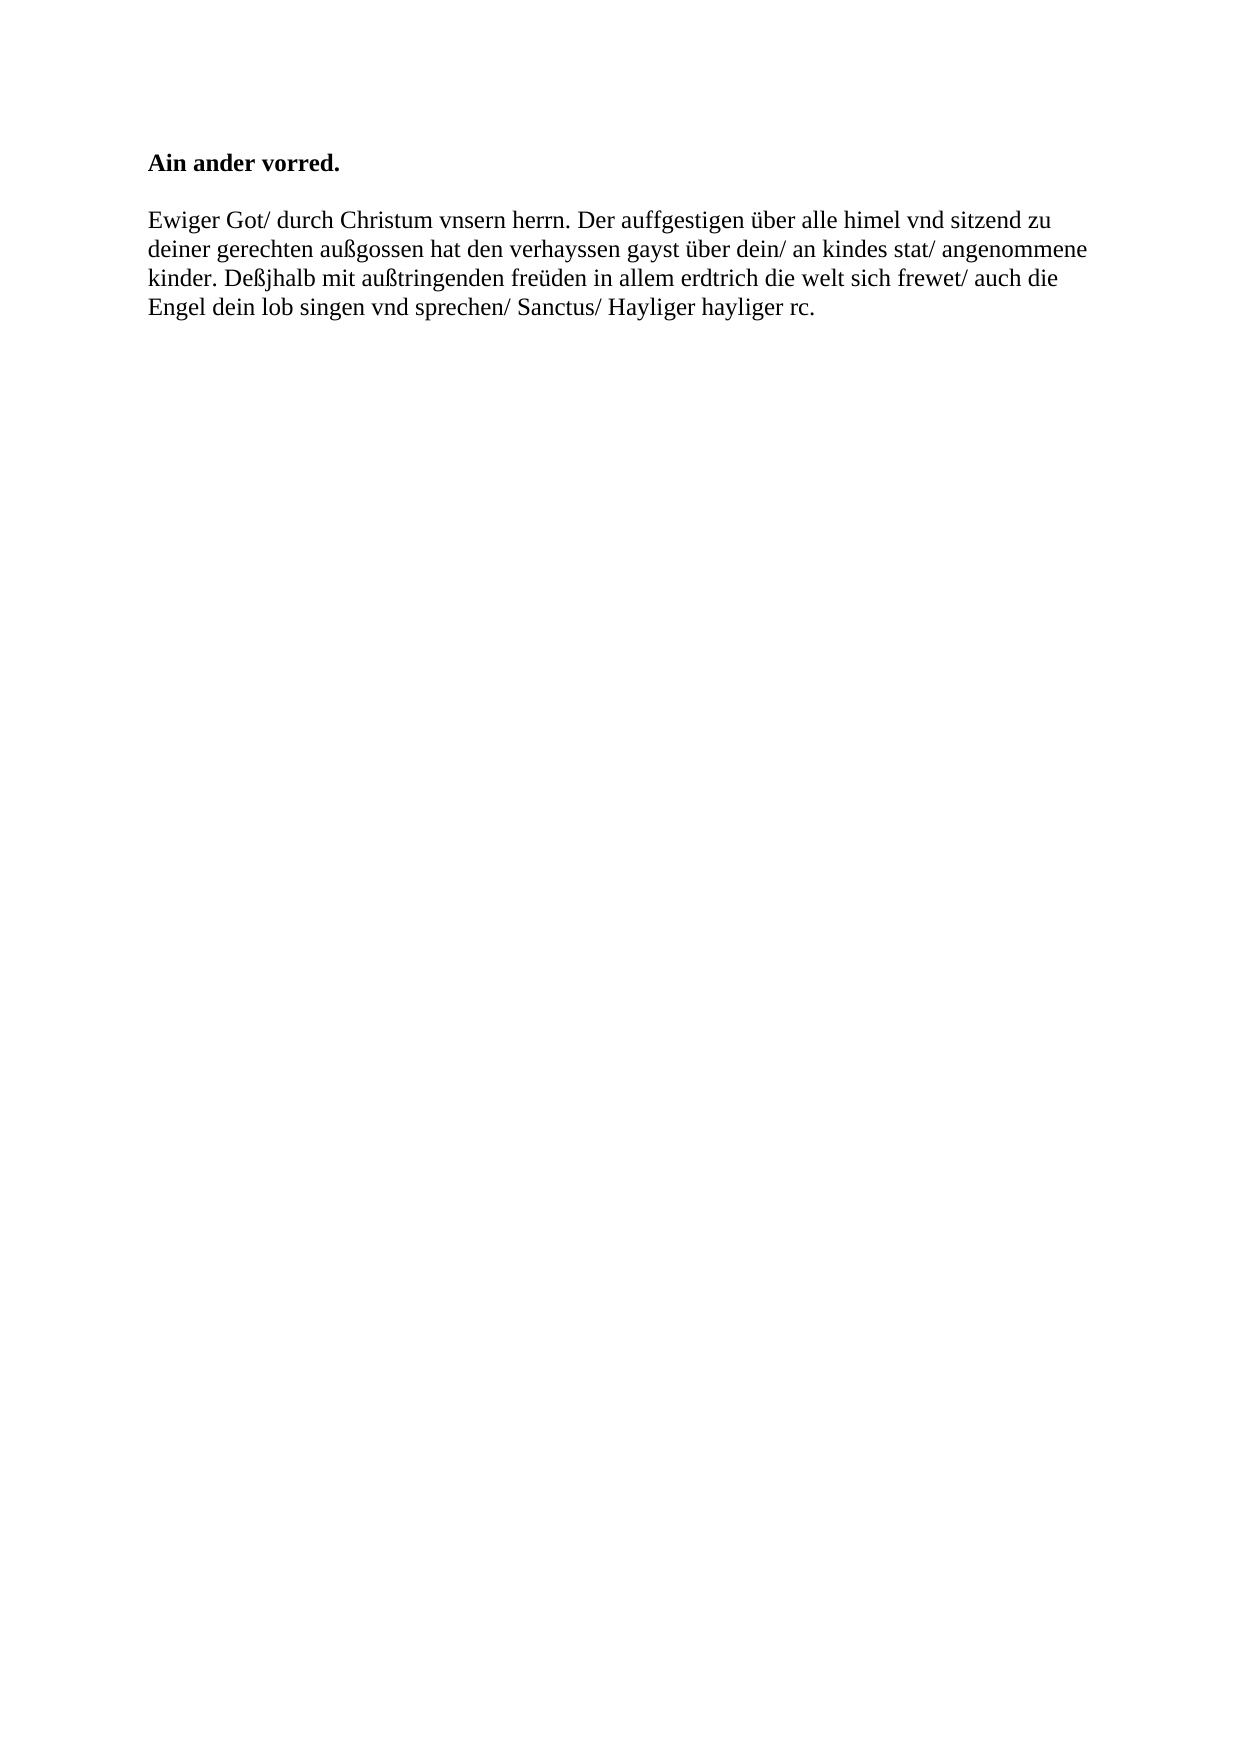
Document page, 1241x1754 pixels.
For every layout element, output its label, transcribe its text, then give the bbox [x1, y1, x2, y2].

text Ain ander vorred. [148, 148, 1093, 176]
text Ewiger Got/ durch Christum vnsern herrn. Der auffgestigen über alle himel vnd sitzend zu deiner gerechten außgossen hat den verhayssen gayst über dein/ an kindes stat/ angenommene kinder. Deßjhalb mit außtringenden freüden in allem erdtrich die welt sich frewet/ auch die Engel dein lob singen vnd sprechen/ Sanctus/ Hayliger hayliger rc. [148, 206, 1093, 321]
